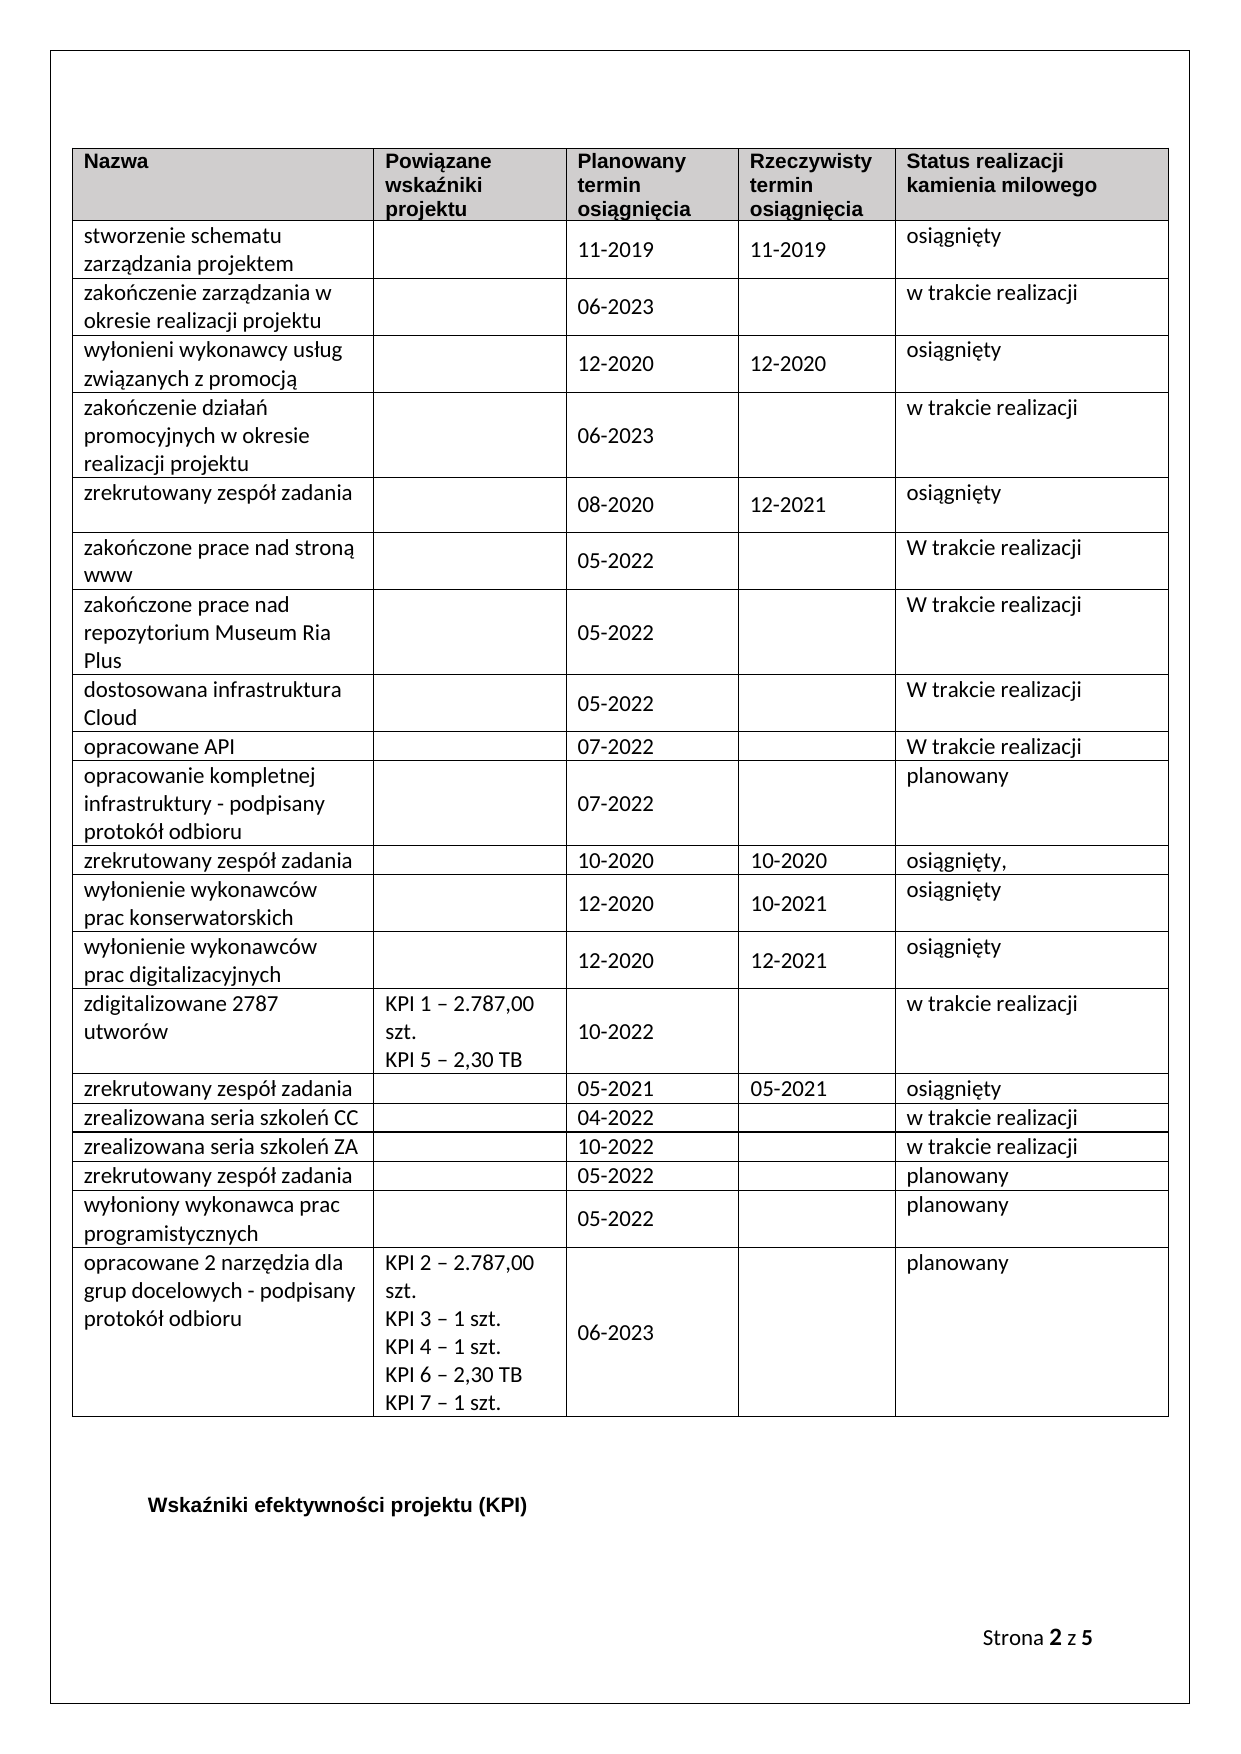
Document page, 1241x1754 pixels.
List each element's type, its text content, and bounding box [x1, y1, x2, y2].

table_cell 10-2021 [739, 875, 895, 931]
table_cell [739, 1133, 895, 1161]
table_cell 12-2020 [567, 336, 738, 392]
table_header Rzeczywisty termin osiągnięcia [739, 149, 895, 220]
table_cell [374, 279, 566, 334]
table_cell 05-2021 [567, 1074, 738, 1102]
table_cell 12-2020 [567, 875, 738, 931]
table_cell 04-2022 [567, 1104, 738, 1131]
table_cell 06-2023 [567, 1248, 738, 1416]
table_cell 05-2021 [739, 1074, 895, 1102]
table_header Powiązane wskaźniki projektu [374, 149, 566, 220]
table_cell W trakcie realizacji [896, 533, 1168, 589]
table_cell zakończenie zarządzania w okresie realizacji projektu [73, 279, 373, 334]
table_cell wyłoniony wykonawca prac programistycznych [73, 1191, 373, 1247]
table_cell zakończone prace nad stroną www [73, 533, 373, 589]
table_cell 10-2022 [567, 989, 738, 1073]
table_cell [739, 1191, 895, 1247]
table_cell 12-2021 [739, 932, 895, 988]
table_cell W trakcie realizacji [896, 732, 1168, 760]
table_cell W trakcie realizacji [896, 590, 1168, 674]
table_cell [374, 732, 566, 760]
table_cell wyłonienie wykonawców prac konserwatorskich [73, 875, 373, 931]
table_cell 11-2019 [739, 221, 895, 277]
table_cell 08-2020 [567, 478, 738, 532]
table_cell planowany [896, 1248, 1168, 1416]
table_cell [374, 932, 566, 988]
table_cell [374, 590, 566, 674]
table_cell stworzenie schematu zarządzania projektem [73, 221, 373, 277]
table_cell zdigitalizowane 2787 utworów [73, 989, 373, 1073]
table_cell [374, 221, 566, 277]
table_cell osiągnięty [896, 932, 1168, 988]
table_cell zrekrutowany zespół zadania [73, 1162, 373, 1189]
table_cell [374, 761, 566, 845]
table_cell [739, 989, 895, 1073]
table_cell [374, 1191, 566, 1247]
table_cell zrealizowana seria szkoleń ZA [73, 1133, 373, 1161]
table_cell opracowanie kompletnej infrastruktury - podpisany protokół odbioru [73, 761, 373, 845]
table_cell [374, 1162, 566, 1189]
table_cell W trakcie realizacji [896, 675, 1168, 731]
table_cell [739, 1104, 895, 1131]
table_cell [739, 393, 895, 477]
table_cell 12-2020 [567, 932, 738, 988]
table_cell planowany [896, 1162, 1168, 1189]
table_cell w trakcie realizacji [896, 989, 1168, 1073]
table_cell 11-2019 [567, 221, 738, 277]
table_header Status realizacji kamienia milowego [896, 149, 1168, 220]
table_cell KPI 2 – 2.787,00 szt. KPI 3 – 1 szt. KPI 4 – 1 szt. KPI 6 – 2,30 TB KPI 7 – 1 szt. [374, 1248, 566, 1416]
table_cell zrekrutowany zespół zadania [73, 478, 373, 532]
table_cell zrekrutowany zespół zadania [73, 846, 373, 874]
table_cell KPI 1 – 2.787,00 szt. KPI 5 – 2,30 TB [374, 989, 566, 1073]
table_cell 07-2022 [567, 732, 738, 760]
table_cell [739, 732, 895, 760]
table_cell [374, 1104, 566, 1131]
table_cell wyłonienie wykonawców prac digitalizacyjnych [73, 932, 373, 988]
table_cell 05-2022 [567, 675, 738, 731]
table_cell 06-2023 [567, 393, 738, 477]
table_cell zakończenie działań promocyjnych w okresie realizacji projektu [73, 393, 373, 477]
table_cell 05-2022 [567, 1191, 738, 1247]
table_cell osiągnięty, [896, 846, 1168, 874]
table_cell 10-2020 [739, 846, 895, 874]
table_cell [374, 1074, 566, 1102]
table_cell osiągnięty [896, 336, 1168, 392]
table_cell [739, 590, 895, 674]
table_cell [739, 1248, 895, 1416]
table_cell 12-2021 [739, 478, 895, 532]
table_cell [739, 675, 895, 731]
table_header Nazwa [73, 149, 373, 220]
table_cell wyłonieni wykonawcy usług związanych z promocją [73, 336, 373, 392]
table_cell [374, 478, 566, 532]
table_cell [374, 875, 566, 931]
table_cell [374, 393, 566, 477]
table_cell planowany [896, 761, 1168, 845]
table_cell w trakcie realizacji [896, 393, 1168, 477]
table_header Planowany termin osiągnięcia [567, 149, 738, 220]
text Wskaźniki efektywności projektu (KPI) [148, 1493, 1093, 1517]
table_cell 10-2020 [567, 846, 738, 874]
table_cell 05-2022 [567, 533, 738, 589]
table_cell 12-2020 [739, 336, 895, 392]
table_cell zrealizowana seria szkoleń CC [73, 1104, 373, 1131]
table_cell planowany [896, 1191, 1168, 1247]
table_cell zakończone prace nad repozytorium Museum Ria Plus [73, 590, 373, 674]
table_cell osiągnięty [896, 221, 1168, 277]
table_cell [739, 533, 895, 589]
table_cell w trakcie realizacji [896, 279, 1168, 334]
table_cell w trakcie realizacji [896, 1104, 1168, 1131]
table_cell w trakcie realizacji [896, 1133, 1168, 1161]
table_cell opracowane API [73, 732, 373, 760]
table_cell [374, 675, 566, 731]
table_cell [374, 1133, 566, 1161]
table_cell [374, 336, 566, 392]
table_cell 06-2023 [567, 279, 738, 334]
table_cell 05-2022 [567, 590, 738, 674]
table_cell 07-2022 [567, 761, 738, 845]
table_cell zrekrutowany zespół zadania [73, 1074, 373, 1102]
table_cell [374, 533, 566, 589]
table_cell osiągnięty [896, 1074, 1168, 1102]
table_cell osiągnięty [896, 875, 1168, 931]
table_cell [374, 846, 566, 874]
table_cell [739, 279, 895, 334]
table_cell 05-2022 [567, 1162, 738, 1189]
table_cell [739, 1162, 895, 1189]
table_cell dostosowana infrastruktura Cloud [73, 675, 373, 731]
table_cell [739, 761, 895, 845]
table_cell 10-2022 [567, 1133, 738, 1161]
table_cell opracowane 2 narzędzia dla grup docelowych - podpisany protokół odbioru [73, 1248, 373, 1416]
table_cell osiągnięty [896, 478, 1168, 532]
